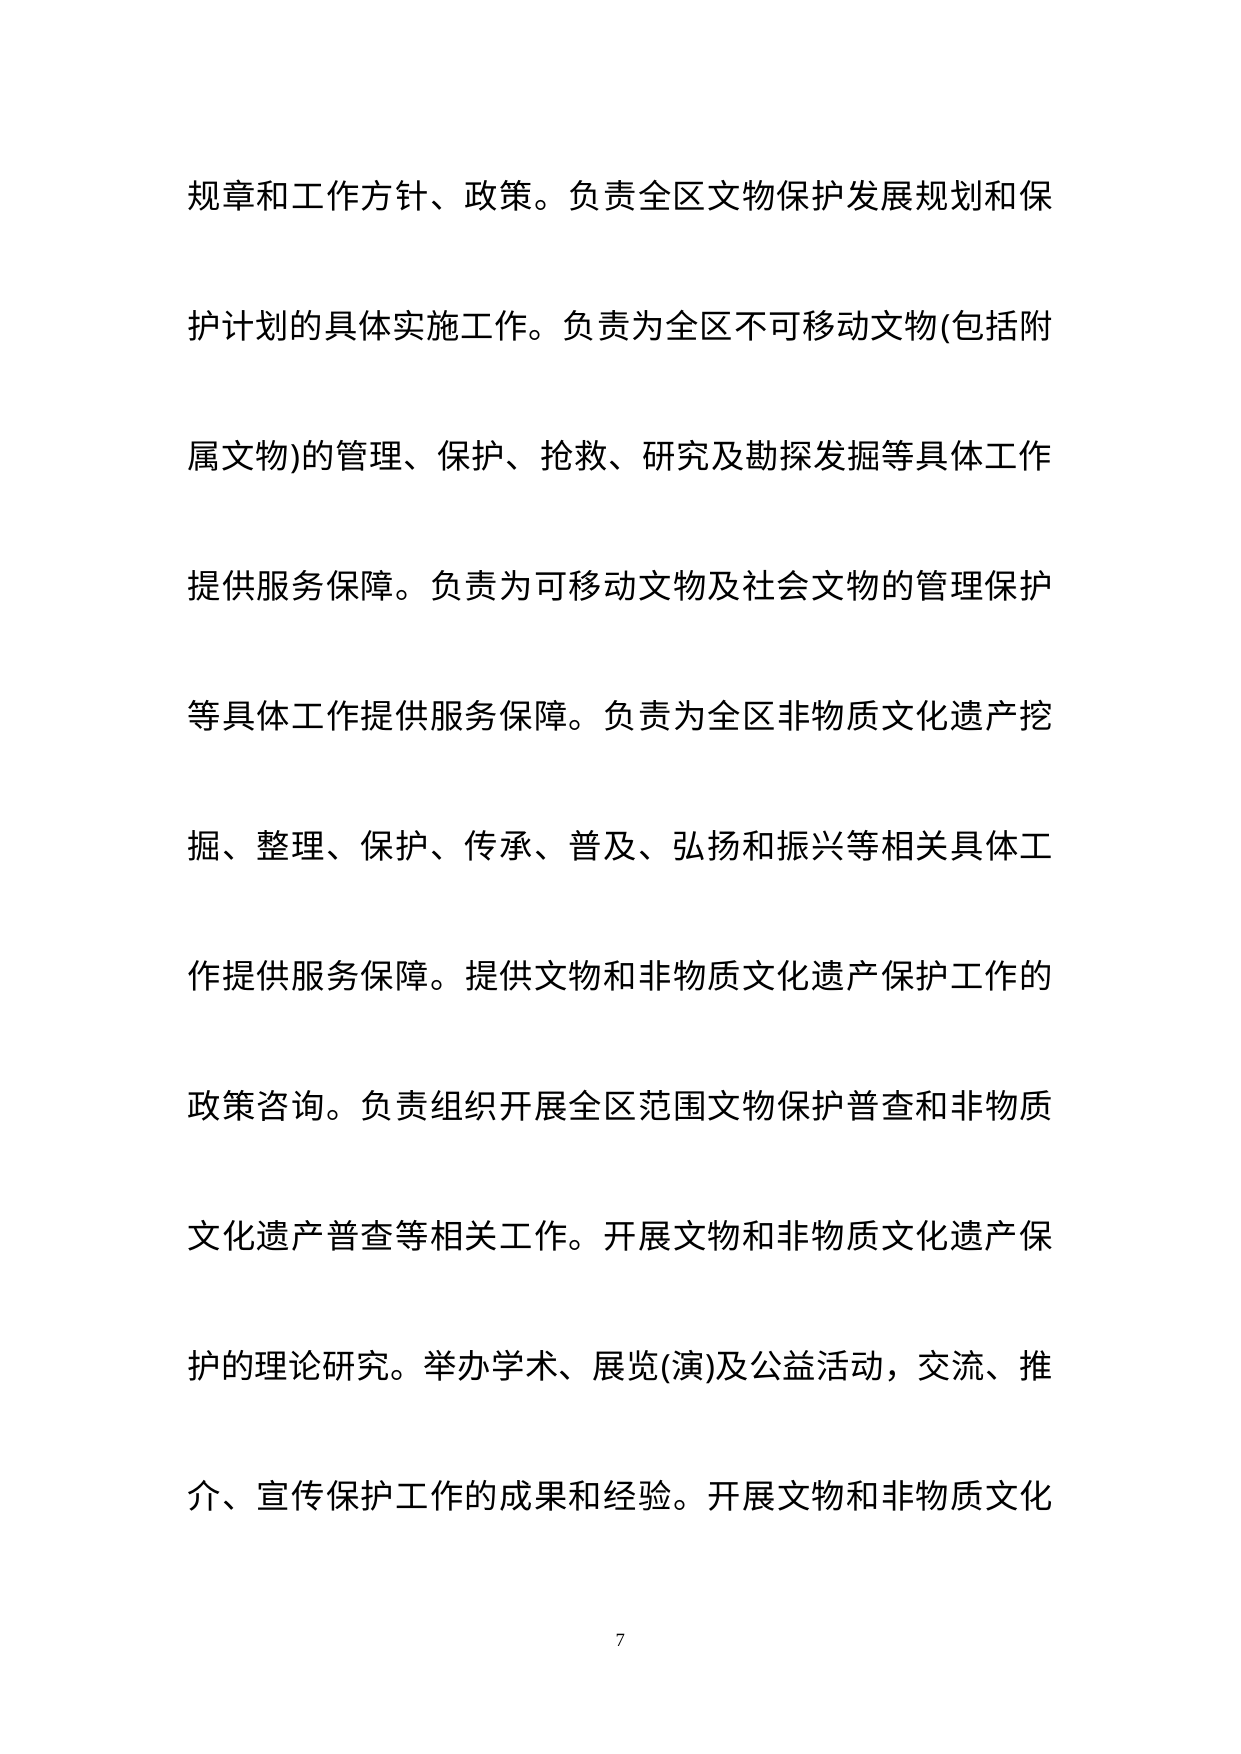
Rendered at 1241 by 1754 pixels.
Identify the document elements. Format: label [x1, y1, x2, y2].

text [187, 162, 1053, 1527]
